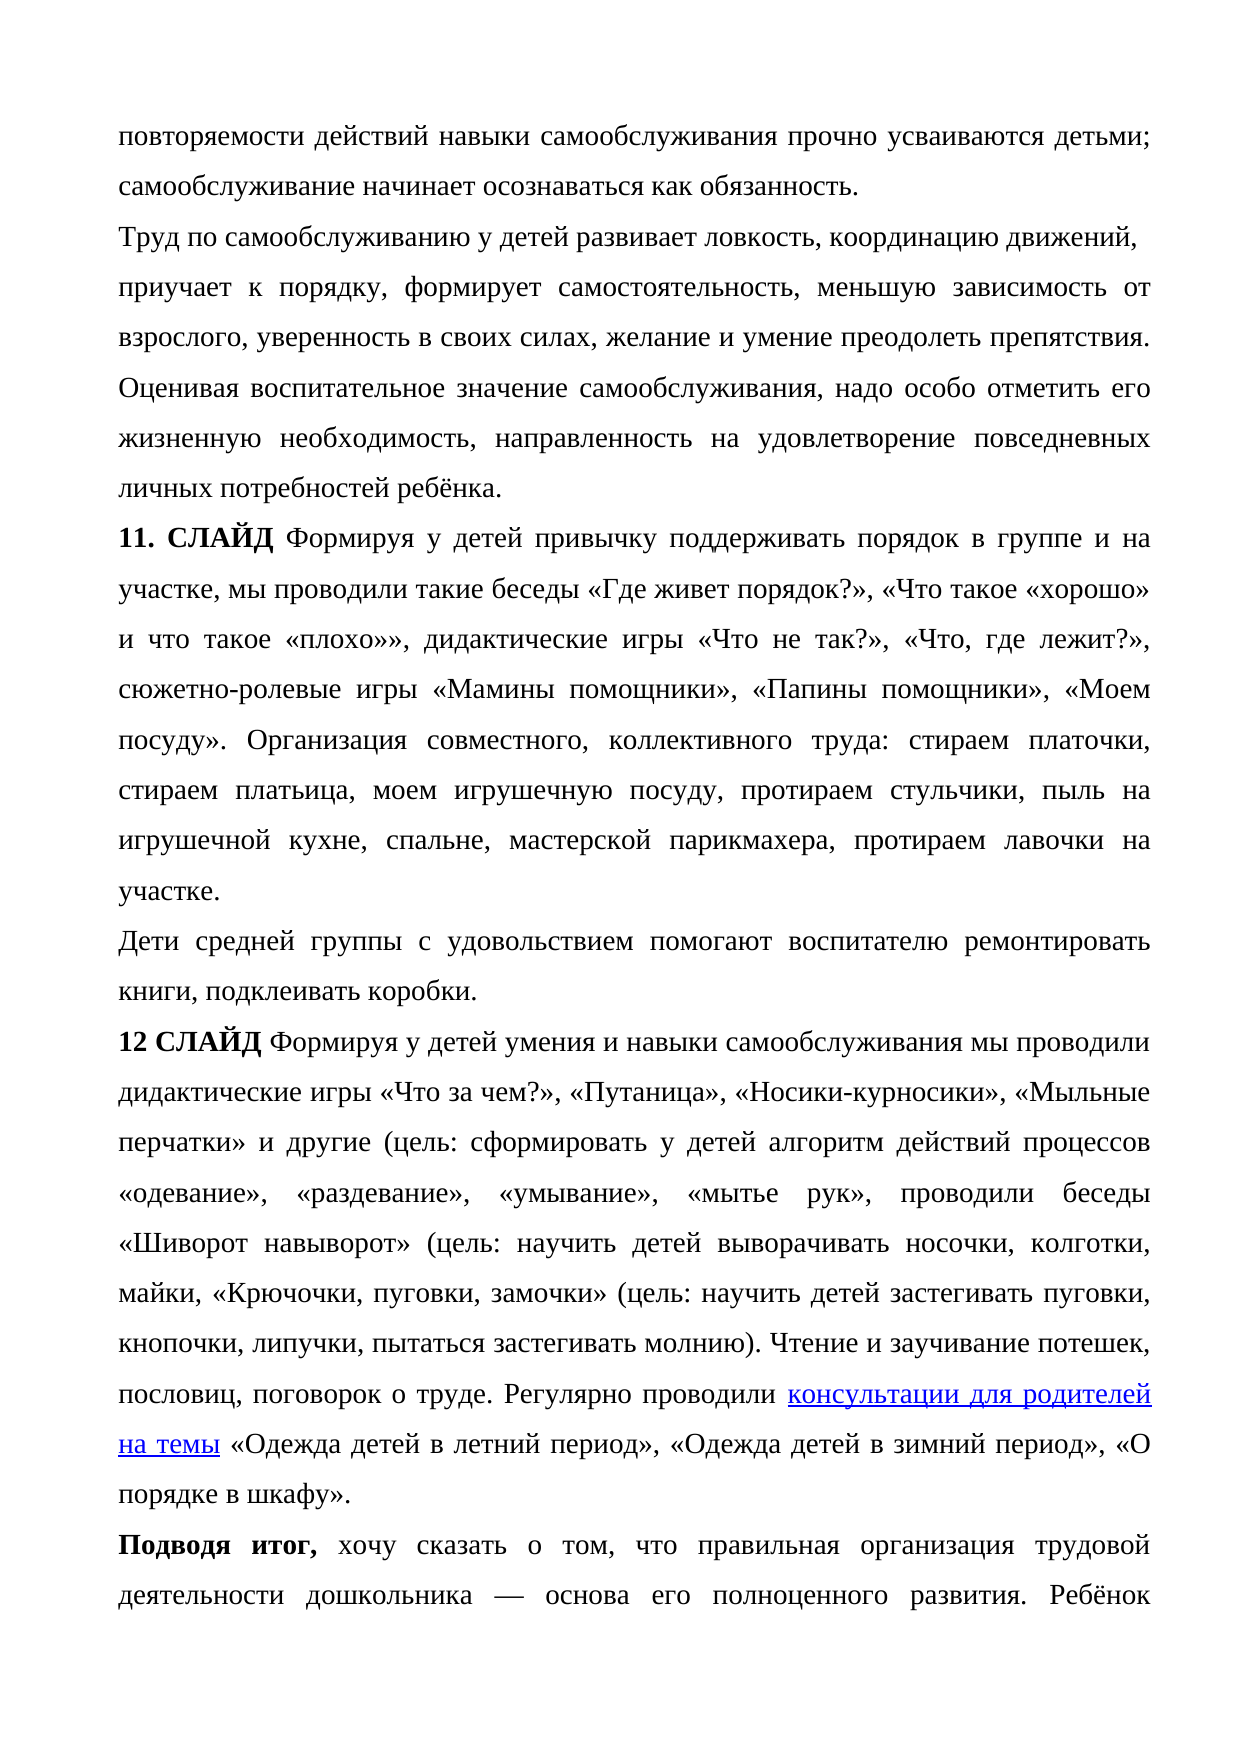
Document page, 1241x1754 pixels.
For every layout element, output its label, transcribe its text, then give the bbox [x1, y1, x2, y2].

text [118, 118, 1152, 202]
text 12 СЛАЙД Формируя у детей умения и навыки самообслуживания мы проводили дидактические игры «Что за чем?», «Путаница», «Носики-курносики», «Мыльные перчатки» и другие (цель: сформировать у детей алгоритм действий процессов «одевание», «раздевание», «умывание», «мытье рук», проводили беседы «Шиворот навыворот» (цель: научить детей выворачивать носочки, колготки, майки, «Крючочки, пуговки, замочки» (цель: научить детей застегивать пуговки, кнопочки, липучки, пытаться застегивать молнию). Чтение и заучивание потешек, пословиц, поговорок о труде. Регулярно проводили консультации для родителей на темы «Одежда детей в летний период», «Одежда детей в зимний период», «О порядке в шкафу». [118, 1024, 1152, 1510]
text Дети средней группы с удовольствием помогают воспитателю ремонтировать книги, подклеивать коробки. [118, 923, 1152, 1007]
text приучает к порядку, формирует самостоятельность, меньшую зависимость от взрослого, уверенность в своих силах, желание и умение преодолеть препятствия. Оценивая воспитательное значение самообслуживания, надо особо отметить его жизненную необходимость, направленность на удовлетворение повседневных личных потребностей ребёнка. [118, 269, 1152, 504]
text 11. СЛАЙД Формируя у детей привычку поддерживать порядок в группе и на участке, мы проводили такие беседы «Где живет порядок?», «Что такое «хорошо» и что такое «плохо»», дидактические игры «Что не так?», «Что, где лежит?», сюжетно-ролевые игры «Мамины помощники», «Папины помощники», «Моем посуду». Организация совместного, коллективного труда: стираем платочки, стираем платьица, моем игрушечную посуду, протираем стульчики, пыль на игрушечной кухне, спальне, мастерской парикмахера, протираем лавочки на участке. [118, 521, 1152, 906]
text Труд по самообслуживанию у детей развивает ловкость, координацию движений, [118, 219, 1152, 252]
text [118, 1527, 1152, 1611]
